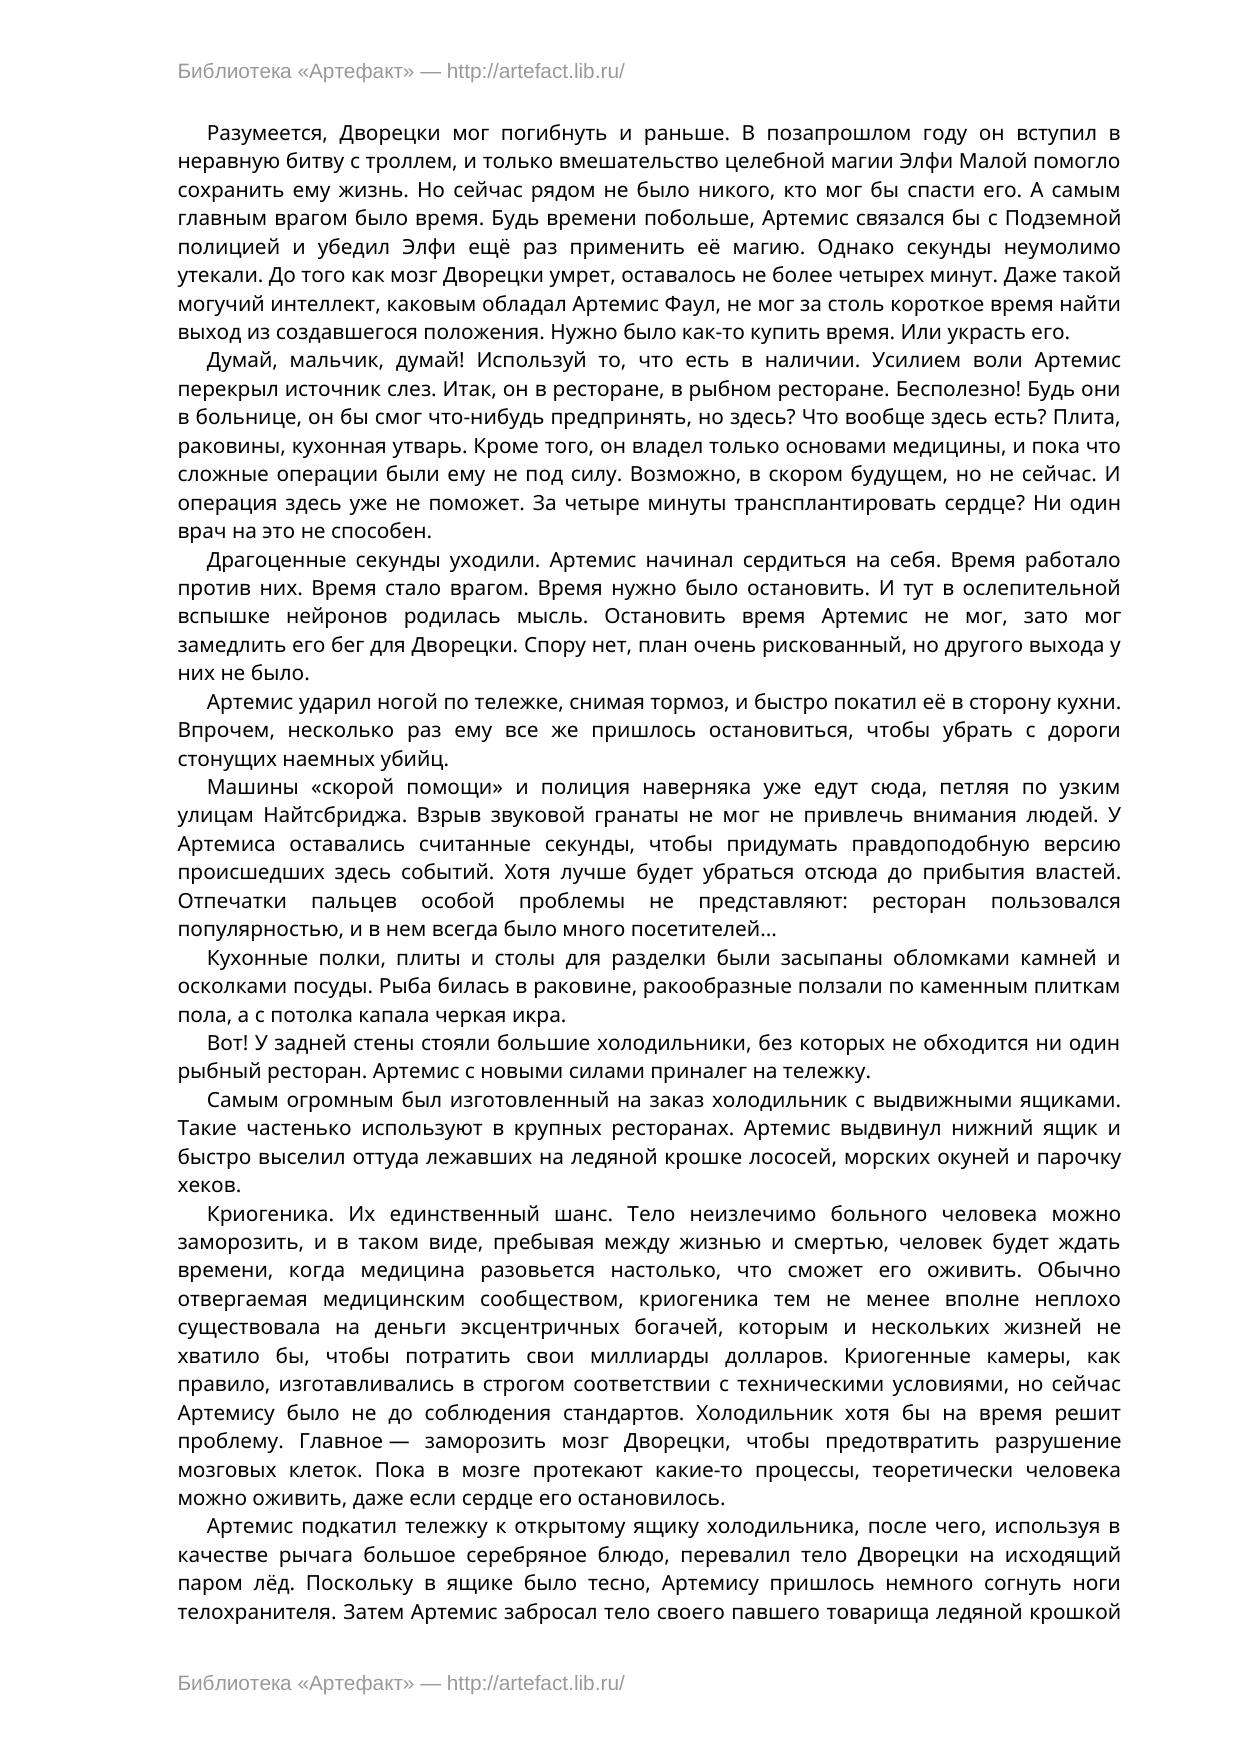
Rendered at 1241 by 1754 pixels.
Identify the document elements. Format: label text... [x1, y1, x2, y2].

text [177, 1512, 1122, 1625]
text Разумеется, Дворецки мог погибнуть и раньше. В позапрошлом году он вступил в неравную битву с троллем, и только вмешательство целебной магии Элфи Малой помогло сохранить ему жизнь. Но сейчас рядом не было никого, кто мог бы спасти его. А самым главным врагом было время. Будь времени побольше, Артемис связался бы с Подземной полицией и убедил Элфи ещё раз применить её магию. Однако секунды неумолимо утекали. До того как мозг Дворецки умрет, оставалось не более четырех минут. Даже такой могучий интеллект, каковым обладал Артемис Фаул, не мог за столь короткое время найти выход из создавшегося положения. Нужно было как-то купить время. Или украсть его. [177, 118, 1122, 346]
text Машины «скорой помощи» и полиция наверняка уже едут сюда, петляя по узким улицам Найтсбриджа. Взрыв звуковой гранаты не мог не привлечь внимания людей. У Артемиса оставались считанные секунды, чтобы придумать правдоподобную версию происшедших здесь событий. Хотя лучше будет убраться отсюда до прибытия властей. Отпечатки пальцев особой проблемы не представляют: ресторан пользовался популярностью, и в нем всегда было много посетителей... [177, 772, 1122, 943]
text Кухонные полки, плиты и столы для разделки были засыпаны обломками камней и осколками посуды. Рыба билась в раковине, ракообразные ползали по каменным плиткам пола, а с потолка капала черкая икра. [177, 943, 1122, 1028]
text Думай, мальчик, думай! Используй то, что есть в наличии. Усилием воли Артемис перекрыл источник слез. Итак, он в ресторане, в рыбном ресторане. Бесполезно! Будь они в больнице, он бы смог что-нибудь предпринять, но здесь? Что вообще здесь есть? Плита, раковины, кухонная утварь. Кроме того, он владел только основами медицины, и пока что сложные операции были ему не под силу. Возможно, в скором будущем, но не сейчас. И операция здесь уже не поможет. За четыре минуты трансплантировать сердце? Ни один врач на это не способен. [177, 346, 1122, 545]
text Самым огромным был изготовленный на заказ холодильник с выдвижными ящиками. Такие частенько используют в крупных ресторанах. Артемис выдвинул нижний ящик и быстро выселил оттуда лежавших на ледяной крошке лососей, морских окуней и парочку хеков. [177, 1085, 1122, 1199]
text Артемис ударил ногой по тележке, снимая тормоз, и быстро покатил её в сторону кухни. Впрочем, несколько раз ему все же пришлось остановиться, чтобы убрать с дороги стонущих наемных убийц. [177, 687, 1122, 772]
text Криогеника. Их единственный шанс. Тело неизлечимо больного человека можно заморозить, и в таком виде, пребывая между жизнью и смертью, человек будет ждать времени, когда медицина разовьется настолько, что сможет его оживить. Обычно отвергаемая медицинским сообществом, криогеника тем не менее вполне неплохо существовала на деньги эксцентричных богачей, которым и нескольких жизней не хватило бы, чтобы потратить свои миллиарды долларов. Криогенные камеры, как правило, изготавливались в строгом соответствии с техническими условиями, но сейчас Артемису было не до соблюдения стандартов. Холодильник хотя бы на время решит проблему. Главное — заморозить мозг Дворецки, чтобы предотвратить разрушение мозговых клеток. Пока в мозге протекают какие-то процессы, теоретически человека можно оживить, даже если сердце его остановилось. [177, 1199, 1122, 1512]
text Драгоценные секунды уходили. Артемис начинал сердиться на себя. Время работало против них. Время стало врагом. Время нужно было остановить. И тут в ослепительной вспышке нейронов родилась мысль. Остановить время Артемис не мог, зато мог замедлить его бег для Дворецки. Спору нет, план очень рискованный, но другого выхода у них не было. [177, 545, 1122, 687]
text Вот! У задней стены стояли большие холодильники, без которых не обходится ни один рыбный ресторан. Артемис с новыми силами приналег на тележку. [177, 1028, 1122, 1085]
